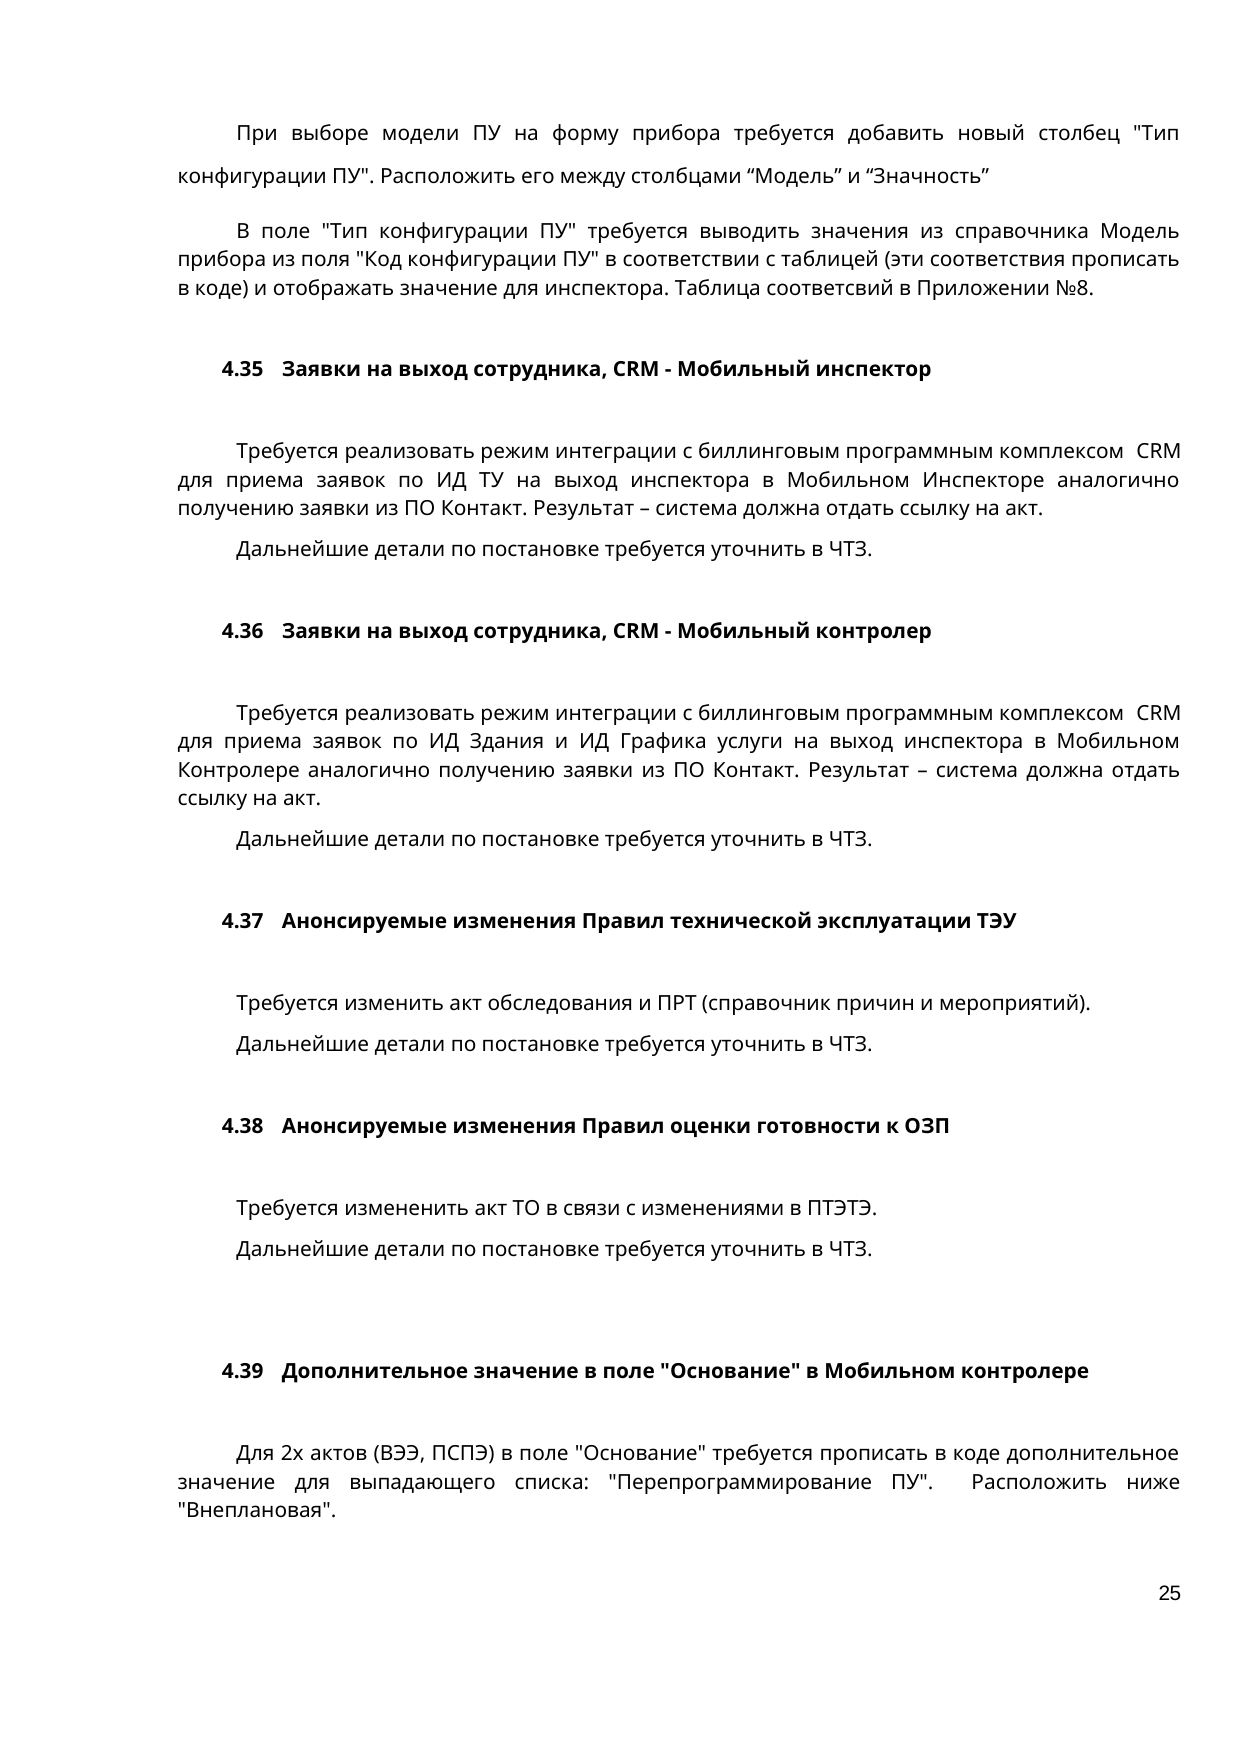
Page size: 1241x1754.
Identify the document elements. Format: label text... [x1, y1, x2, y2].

text В поле "Тип конфигурации ПУ" требуется выводить значения из справочника Модель прибора из поля "Код конфигурации ПУ" в соответствии с таблицей (эти соответствия прописать в коде) и отображать значение для инспектора. Таблица соответсвий в Приложении №8. [177, 216, 1181, 301]
text Требуется измененить акт ТО в связи с изменениями в ПТЭТЭ. [177, 1193, 1181, 1221]
text Для 2х актов (ВЭЭ, ПСПЭ) в поле "Основание" требуется прописать в коде дополнительное значение для выпадающего списка: "Перепрограммирование ПУ". Расположить ниже "Внеплановая". [177, 1438, 1181, 1524]
text Дальнейшие детали по постановке требуется уточнить в ЧТЗ. [177, 1234, 1181, 1262]
text При выборе модели ПУ на форму прибора требуется добавить новый столбец "Тип конфигурации ПУ". Расположить его между столбцами “Модель” и “Значность” [177, 118, 1181, 189]
subtitle Анонсируемые изменения Правил технической эксплуатации ТЭУ [222, 906, 1181, 934]
text Дальнейшие детали по постановке требуется уточнить в ЧТЗ. [177, 824, 1181, 853]
subtitle Дополнительное значение в поле "Основание" в Мобильном контролере [222, 1356, 1181, 1385]
subtitle Заявки на выход сотрудника, CRM - Мобильный инспектор [222, 354, 1181, 383]
text Дальнейшие детали по постановке требуется уточнить в ЧТЗ. [177, 534, 1181, 563]
subtitle Анонсируемые изменения Правил оценки готовности к ОЗП [222, 1111, 1181, 1139]
text Требуется реализовать режим интеграции с биллинговым программным комплексом CRM для приема заявок по ИД Здания и ИД Графика услуги на выход инспектора в Мобильном Контролере аналогично получению заявки из ПО Контакт. Результат – система должна отдать ссылку на акт. [177, 698, 1181, 812]
subtitle Заявки на выход сотрудника, CRM - Мобильный контролер [222, 616, 1181, 644]
text Дальнейшие детали по постановке требуется уточнить в ЧТЗ. [177, 1029, 1181, 1057]
text Требуется изменить акт обследования и ПРТ (справочник причин и мероприятий). [177, 988, 1181, 1016]
text Требуется реализовать режим интеграции с биллинговым программным комплексом CRM для приема заявок по ИД ТУ на выход инспектора в Мобильном Инспекторе аналогично получению заявки из ПО Контакт. Результат – система должна отдать ссылку на акт. [177, 436, 1181, 522]
